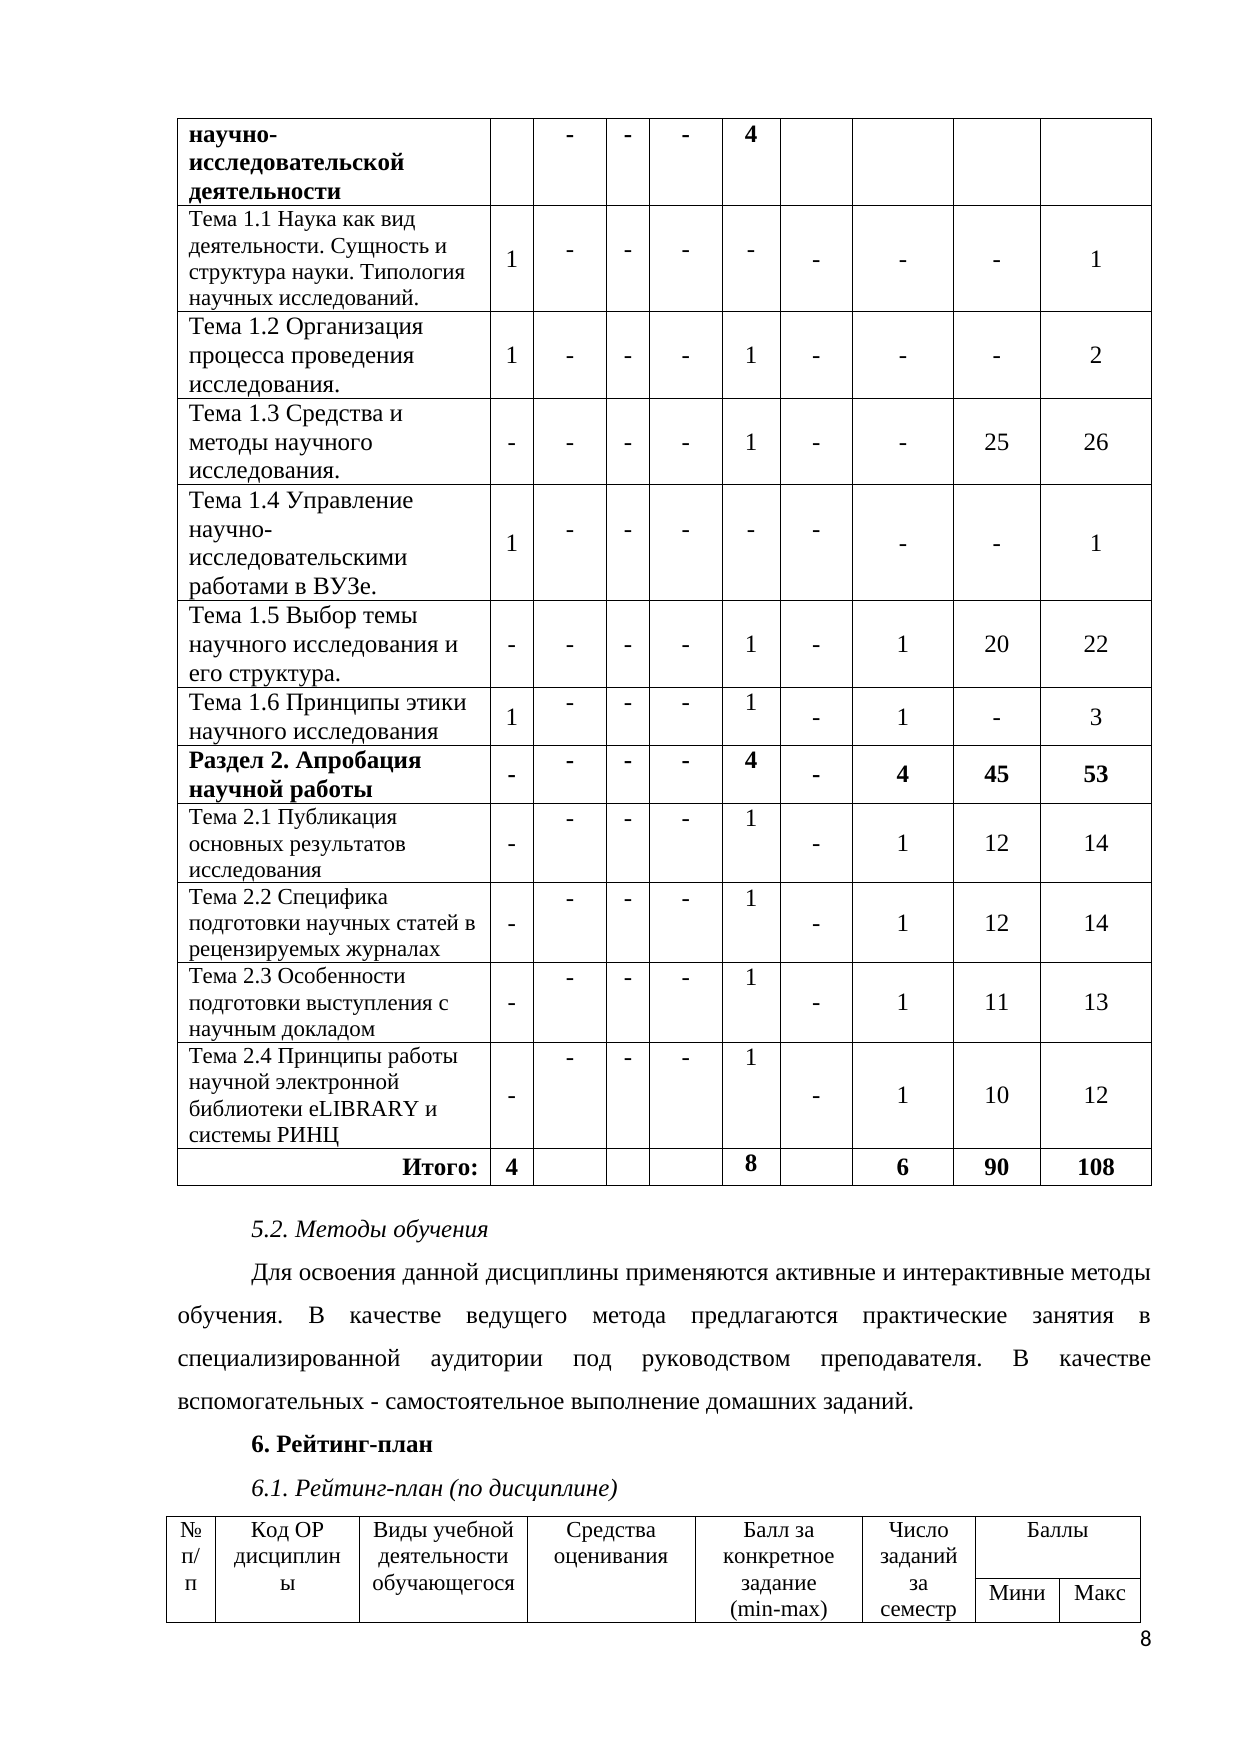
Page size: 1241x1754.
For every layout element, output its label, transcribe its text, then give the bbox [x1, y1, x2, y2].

table_cell - [607, 601, 649, 687]
table_header Виды учебной деятельности обучающегося [360, 1517, 527, 1622]
table_cell - [853, 399, 953, 484]
table_cell Тема 2.1 Публикация основных результатов исследования [178, 804, 490, 882]
table_cell 3 [1041, 688, 1151, 745]
table_cell - [607, 119, 649, 205]
table_cell - [534, 206, 606, 311]
table_cell - [534, 963, 606, 1041]
table_cell - [781, 883, 852, 962]
table_cell [607, 1149, 649, 1184]
table_cell - [781, 601, 852, 687]
table_cell Тема 1.5 Выбор темы научного исследования и его структура. [178, 601, 490, 687]
table_cell - [650, 1043, 722, 1147]
table_cell Тема 2.2 Специфика подготовки научных статей в рецензируемых журналах [178, 883, 490, 962]
table_cell Тема 1.4 Управление научно-исследовательскими работами в ВУЗе. [178, 485, 490, 600]
table_cell - [650, 804, 722, 882]
table_cell Итого: [178, 1149, 490, 1184]
text 5.2. Методы обучения [177, 1214, 1152, 1243]
table_cell - [954, 206, 1040, 311]
text 6. Рейтинг-план [177, 1429, 1152, 1458]
table_cell 14 [1041, 883, 1151, 962]
table_cell - [723, 206, 780, 311]
table_cell 1 [491, 688, 533, 745]
table_cell 45 [954, 119, 1040, 205]
table_cell - [491, 963, 533, 1041]
table_cell - [650, 746, 722, 803]
text 6.1. Рейтинг-план (по дисциплине) [177, 1473, 1152, 1501]
table_header Баллы [976, 1517, 1140, 1578]
table_cell 12 [954, 883, 1040, 962]
table_cell 1 [723, 688, 780, 745]
table_cell 1 [853, 1043, 953, 1147]
table_cell - [607, 206, 649, 311]
table_cell - [650, 601, 722, 687]
table_cell 1 [491, 312, 533, 398]
table_cell - [853, 206, 953, 311]
table_cell - [650, 963, 722, 1041]
table_cell - [781, 206, 852, 311]
table_cell - [954, 688, 1040, 745]
table_cell - [491, 883, 533, 962]
table_cell 1 [723, 804, 780, 882]
table_cell - [650, 399, 722, 484]
table_cell Тема 1.1 Наука как вид деятельности. Сущность и структура науки. Типология научных исследований. [178, 206, 490, 311]
table_cell - [491, 746, 533, 803]
table_cell - [534, 485, 606, 600]
table_cell - [534, 312, 606, 398]
table_cell - [607, 746, 649, 803]
table_cell - [491, 601, 533, 687]
table_cell - [853, 312, 953, 398]
table_cell - [534, 688, 606, 745]
table_cell 8 [723, 1149, 780, 1184]
table_cell 10 [954, 1043, 1040, 1147]
table_cell - [781, 688, 852, 745]
table_cell - [607, 399, 649, 484]
table_cell 4 [491, 1149, 533, 1184]
table_cell - [534, 804, 606, 882]
table_cell 12 [1041, 1043, 1151, 1147]
table_cell 25 [954, 399, 1040, 484]
table_cell 4 [723, 119, 780, 205]
table_cell - [607, 883, 649, 962]
table_cell 2 [853, 119, 953, 205]
table_cell 1 [723, 1043, 780, 1147]
table_cell - [607, 312, 649, 398]
table_cell - [534, 119, 606, 205]
table_cell - [723, 485, 780, 600]
table_cell - [650, 688, 722, 745]
table_cell - [534, 1043, 606, 1147]
table_cell 26 [1041, 399, 1151, 484]
table_cell - [650, 206, 722, 311]
table_cell Тема 1.3 Средства и методы научного исследования. [178, 399, 490, 484]
table_cell 13 [1041, 963, 1151, 1041]
table_cell 1 [853, 601, 953, 687]
table_cell - [650, 312, 722, 398]
table_cell - [491, 804, 533, 882]
table_header № п/п [167, 1517, 215, 1622]
table_cell 1 [723, 399, 780, 484]
table_cell Тема 2.4 Принципы работы научной электронной библиотеки eLIBRARY и системы РИНЦ [178, 1043, 490, 1147]
table_cell 1 [853, 688, 953, 745]
table_cell Раздел 2. Апробация научной работы [178, 746, 490, 803]
table_cell [781, 1149, 852, 1184]
table_cell 22 [1041, 601, 1151, 687]
table_cell 1 [853, 804, 953, 882]
table_header Код ОР дисциплины [216, 1517, 359, 1622]
table_cell 20 [954, 601, 1040, 687]
table_cell 4 [491, 119, 533, 205]
table_cell 1 [723, 883, 780, 962]
table_cell 1 [853, 883, 953, 962]
table_cell - [781, 1043, 852, 1147]
table_cell 14 [1041, 804, 1151, 882]
table_cell - [781, 119, 852, 205]
table_cell - [607, 1043, 649, 1147]
table_cell 6 [853, 1149, 953, 1184]
table_cell [534, 1149, 606, 1184]
table_cell - [781, 963, 852, 1041]
table_cell 1 [491, 485, 533, 600]
table_cell 1 [723, 601, 780, 687]
table_cell - [534, 883, 606, 962]
table_header Балл за конкретное задание (min-max) [696, 1517, 862, 1622]
table_cell 55 [1041, 119, 1151, 205]
table_cell - [954, 485, 1040, 600]
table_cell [178, 119, 490, 205]
text Для освоения данной дисциплины применяются активные и интерактивные методы обучения. В качестве ведущего метода предлагаются практические занятия в специализированной аудитории под руководством преподавателя. В качестве вспомогательных - самостоятельное выполнение домашних заданий. [177, 1257, 1152, 1415]
table_cell Минимальный [976, 1579, 1059, 1622]
table_cell - [491, 1043, 533, 1147]
table_cell - [650, 485, 722, 600]
table_cell 90 [954, 1149, 1040, 1184]
table_cell - [781, 804, 852, 882]
table_cell - [534, 746, 606, 803]
table_cell 2 [1041, 312, 1151, 398]
table_cell - [607, 485, 649, 600]
table_cell 1 [1041, 206, 1151, 311]
table_cell 45 [954, 746, 1040, 803]
table_cell 12 [954, 804, 1040, 882]
table_cell 4 [853, 746, 953, 803]
table_cell - [607, 963, 649, 1041]
table_cell Максимальный [1060, 1579, 1140, 1622]
table_cell - [954, 312, 1040, 398]
table_cell Тема 1.6 Принципы этики научного исследования [178, 688, 490, 745]
table_cell - [781, 746, 852, 803]
table_cell - [853, 485, 953, 600]
table_cell - [650, 883, 722, 962]
table_cell 1 [1041, 485, 1151, 600]
table_cell [650, 1149, 722, 1184]
table_cell - [607, 804, 649, 882]
table_cell 1 [723, 312, 780, 398]
table_header Средства оценивания [528, 1517, 695, 1622]
table_cell - [781, 312, 852, 398]
table_cell Тема 1.2 Организация процесса проведения исследования. [178, 312, 490, 398]
table_cell 1 [723, 963, 780, 1041]
table_cell - [781, 399, 852, 484]
table_cell 53 [1041, 746, 1151, 803]
table_cell - [534, 601, 606, 687]
table_cell - [534, 399, 606, 484]
table_cell - [491, 399, 533, 484]
table_header Число заданий за семестр [863, 1517, 975, 1622]
table_cell 108 [1041, 1149, 1151, 1184]
table_cell Тема 2.3 Особенности подготовки выступления с научным докладом [178, 963, 490, 1041]
table_cell 4 [723, 746, 780, 803]
table_cell - [781, 485, 852, 600]
table_cell - [650, 119, 722, 205]
table_cell 11 [954, 963, 1040, 1041]
table_cell - [607, 688, 649, 745]
table_cell 1 [853, 963, 953, 1041]
table_cell 1 [491, 206, 533, 311]
